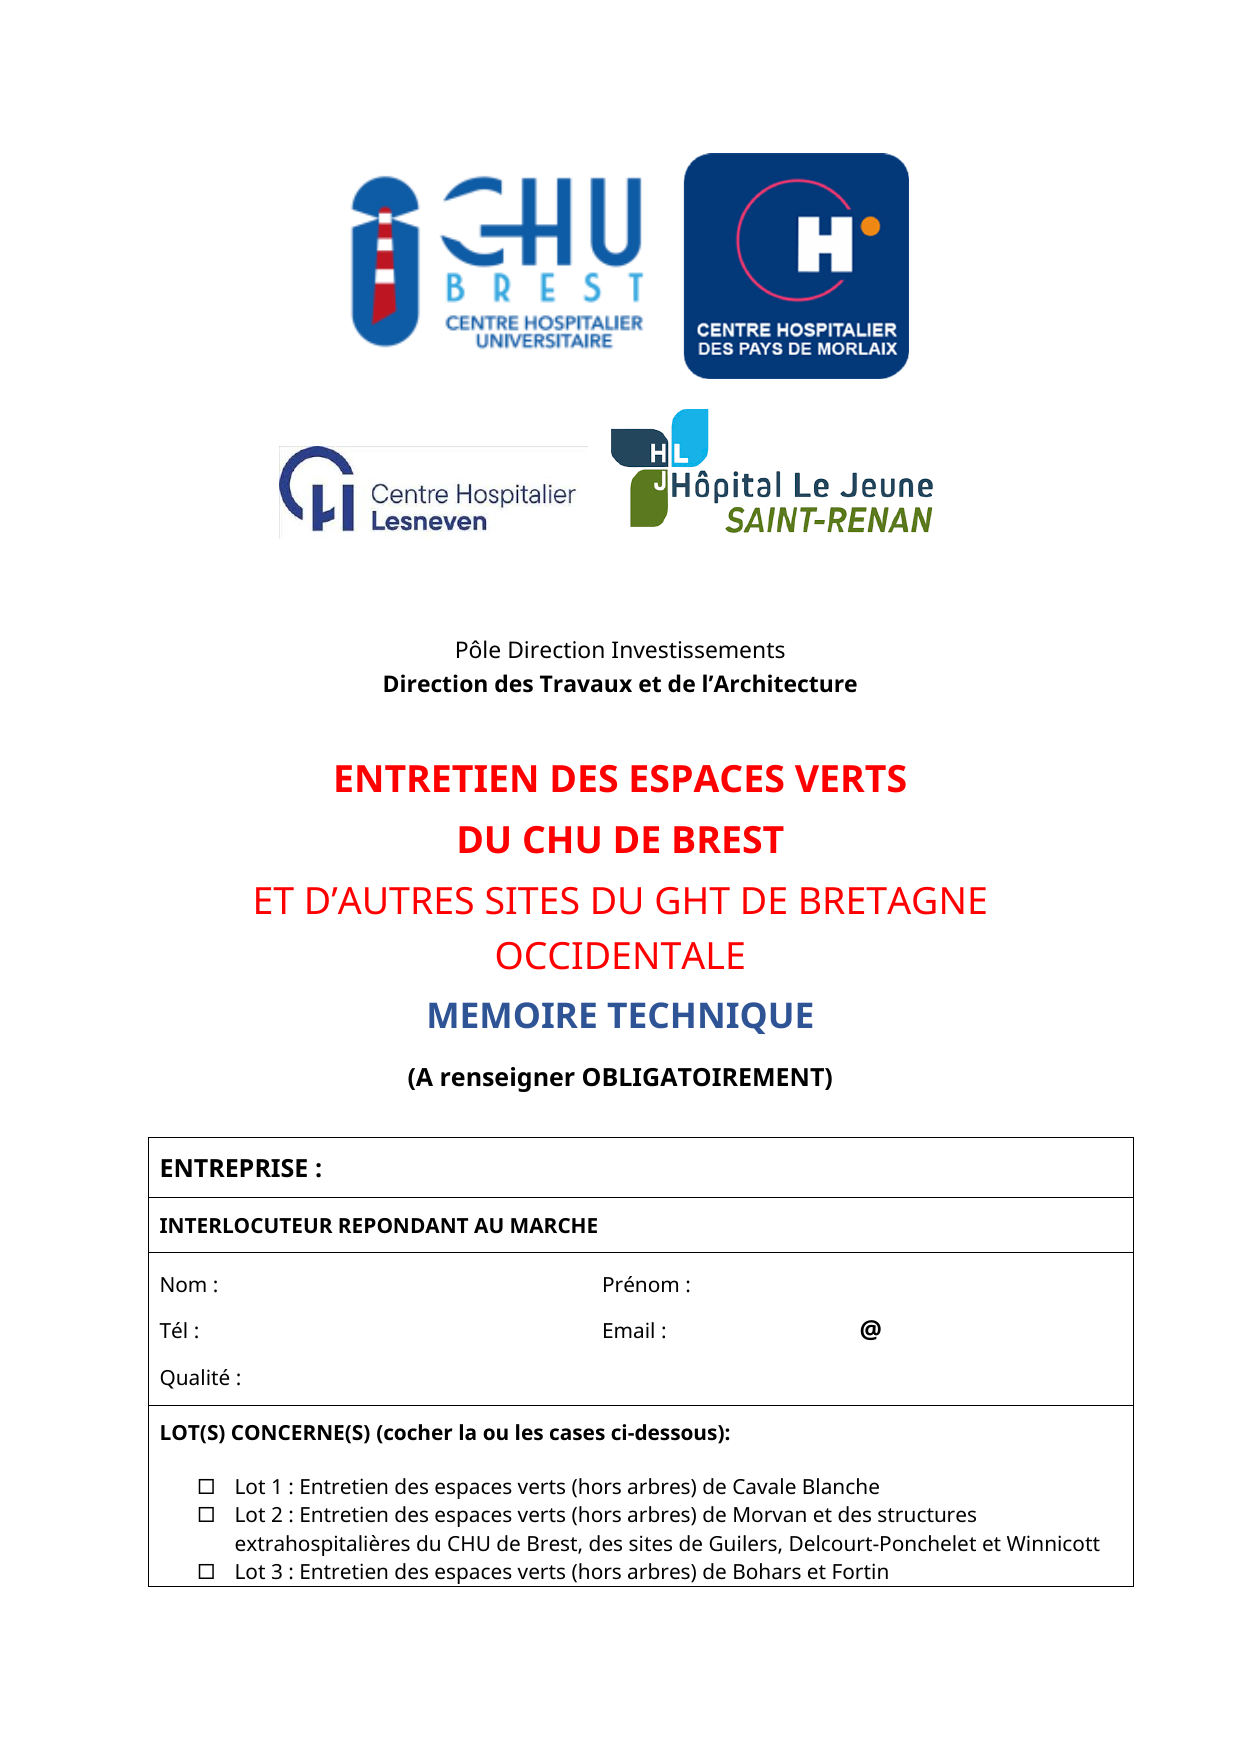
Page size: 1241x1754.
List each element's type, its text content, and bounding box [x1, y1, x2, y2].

picture [611, 409, 935, 536]
text MEMOIRE TECHNIQUE [148, 991, 1093, 1039]
picture [674, 409, 706, 462]
table_cell Nom : Prénom : Tél : Email : @ Qualité : [149, 1253, 1133, 1405]
picture [279, 446, 589, 539]
picture [675, 444, 687, 462]
text ET D’AUTRES SITES DU GHT DE BRETAGNE OCCIDENTALE [148, 874, 1093, 981]
text Direction des Travaux et de l’Architecture [148, 668, 1093, 699]
text (A renseigner OBLIGATOIREMENT) [148, 1060, 1093, 1094]
text DU CHU DE BREST [148, 813, 1093, 864]
picture [331, 147, 909, 379]
text Pôle Direction Investissements [148, 634, 1093, 665]
table_header ENTREPRISE : [149, 1138, 1133, 1197]
text ENTRETIEN DES ESPACES VERTS [148, 752, 1093, 803]
table_cell INTERLOCUTEUR REPONDANT AU MARCHE [149, 1198, 1133, 1252]
